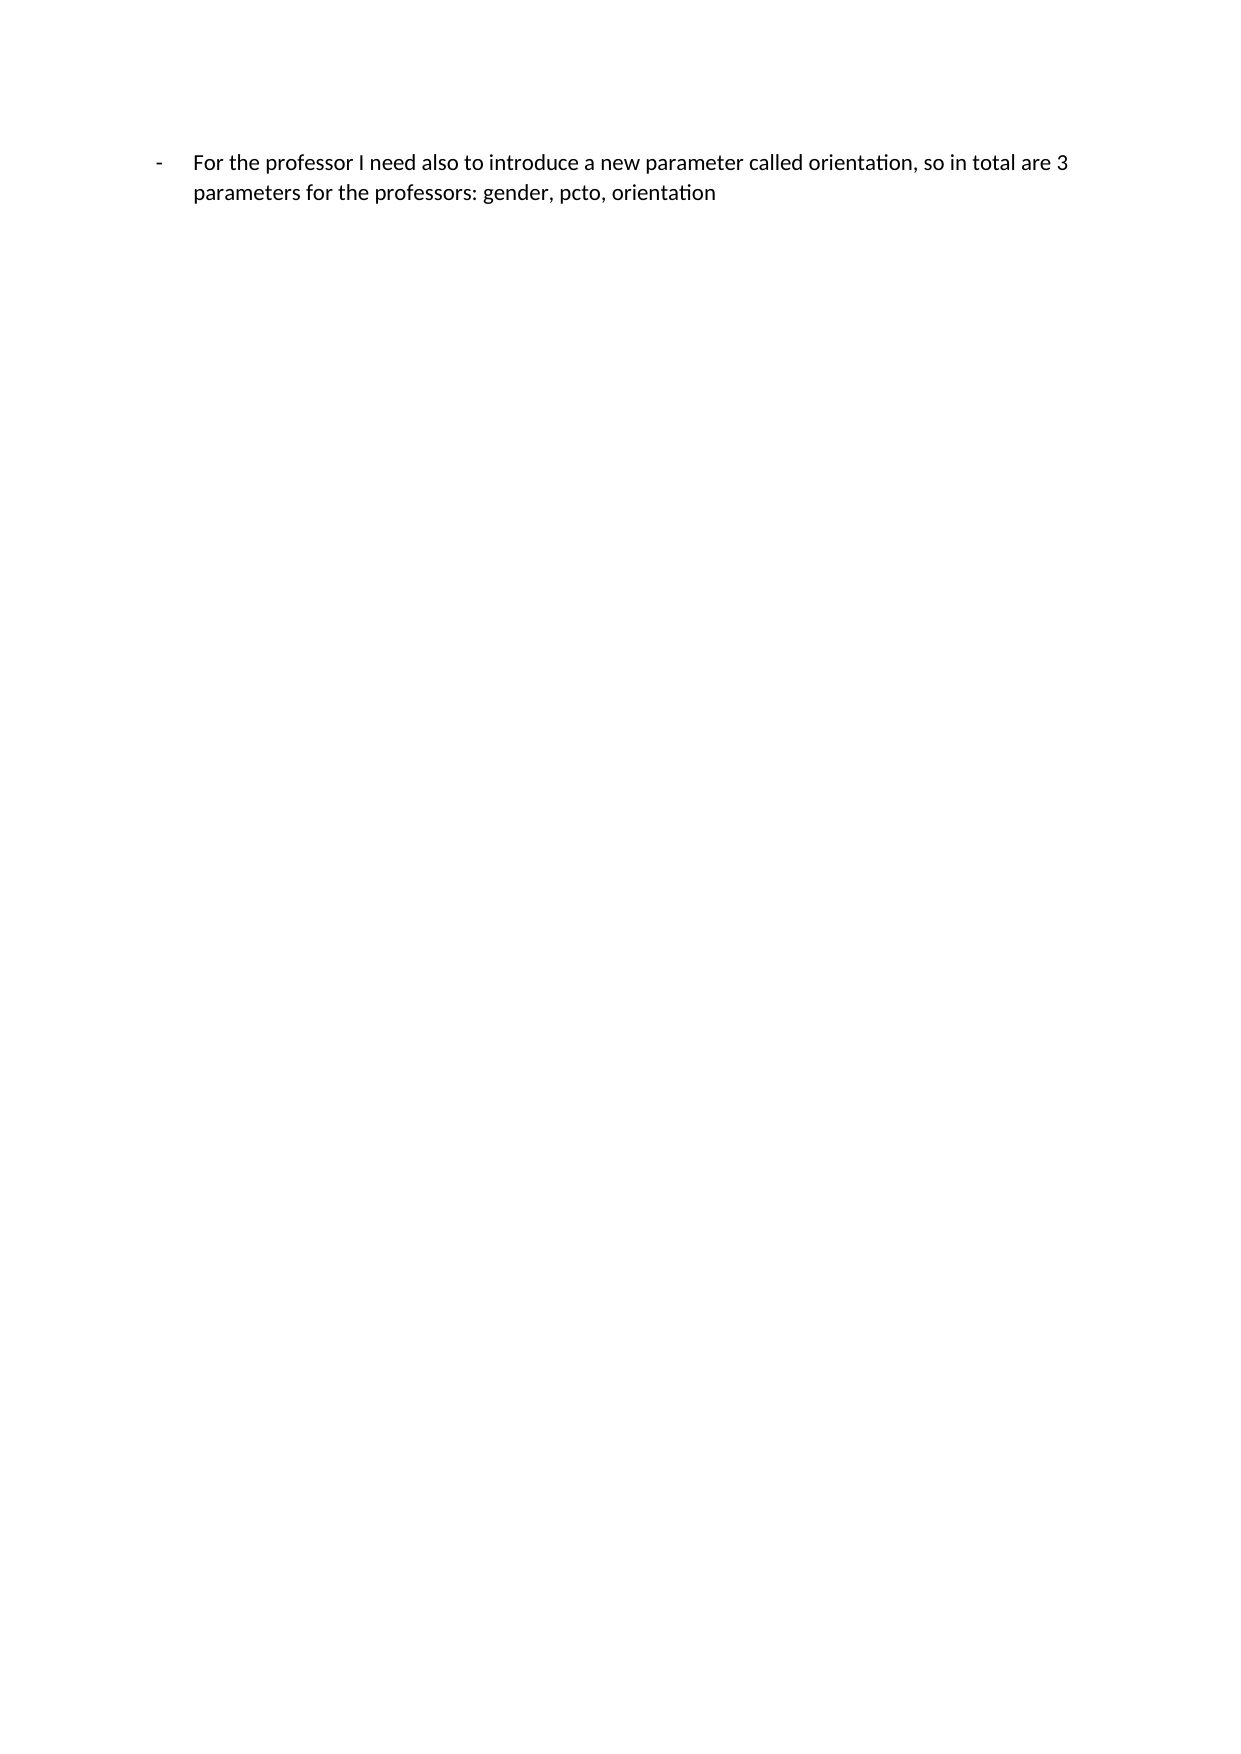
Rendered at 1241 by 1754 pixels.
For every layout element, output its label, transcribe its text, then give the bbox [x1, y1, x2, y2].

list For the professor I need also to introduce a new parameter called orientation, so in total are 3 parameters for the professors: gender, pcto, orientation [156, 148, 1122, 206]
